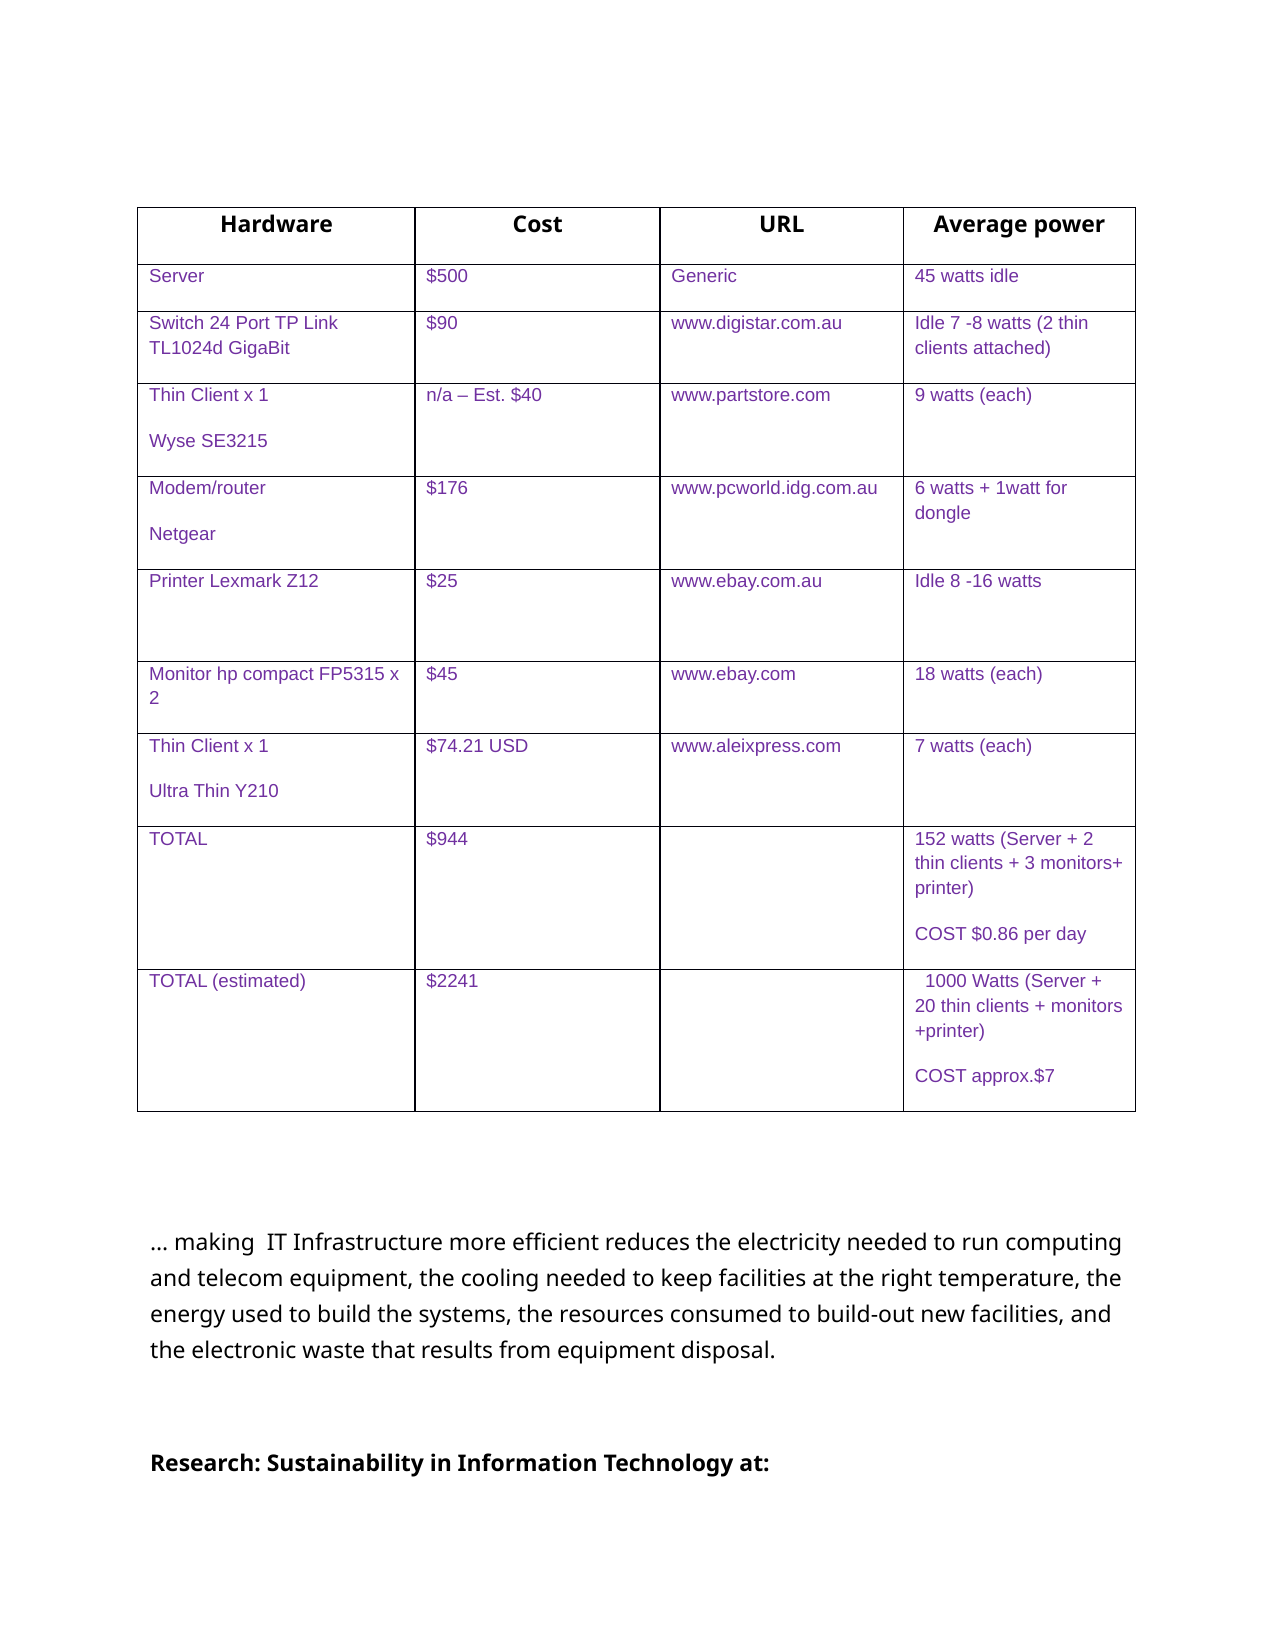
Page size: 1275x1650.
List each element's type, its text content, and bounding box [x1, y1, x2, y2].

table_cell www.ebay.com.au [661, 570, 903, 661]
table_cell 7 watts (each) [904, 734, 1135, 826]
table_cell TOTAL [138, 827, 414, 969]
table_header Hardware [138, 208, 414, 264]
table_cell Thin Client x 1 Wyse SE3215 [138, 384, 414, 476]
table_cell $2241 [416, 970, 659, 1111]
table_cell $90 [416, 312, 659, 383]
table_cell $944 [416, 827, 659, 969]
table_cell TOTAL (estimated) [138, 970, 414, 1111]
table_cell 9 watts (each) [904, 384, 1135, 476]
table_cell 1000 Watts (Server + 20 thin clients + monitors +printer) COST approx.$7 [904, 970, 1135, 1111]
table_cell www.partstore.com [661, 384, 903, 476]
table_cell 45 watts idle [904, 265, 1135, 311]
table_cell Modem/router Netgear [138, 477, 414, 569]
table_cell [661, 970, 903, 1111]
table_cell $45 [416, 662, 659, 733]
table_cell [661, 827, 903, 969]
table_cell Printer Lexmark Z12 [138, 570, 414, 661]
text … making IT Infrastructure more efficient reduces the electricity needed to run computing and telecom equipment, the cooling needed to keep facilities at the right temperature, the energy used to build the systems, the resources consumed to build-out new facilities, and the electronic waste that results from equipment disposal. [150, 1226, 1125, 1365]
table_cell Thin Client x 1 Ultra Thin Y210 [138, 734, 414, 826]
table_header Cost [416, 208, 659, 264]
table_cell 18 watts (each) [904, 662, 1135, 733]
table_cell $500 [416, 265, 659, 311]
text Research: Sustainability in Information Technology at: [150, 1447, 1125, 1478]
table_cell Generic [661, 265, 903, 311]
table_cell Idle 7 -8 watts (2 thin clients attached) [904, 312, 1135, 383]
table_cell $74.21 USD [416, 734, 659, 826]
table_cell Server [138, 265, 414, 311]
table_cell Monitor hp compact FP5315 x 2 [138, 662, 414, 733]
table_cell Idle 8 -16 watts [904, 570, 1135, 661]
table_cell 152 watts (Server + 2 thin clients + 3 monitors+ printer) COST $0.86 per day [904, 827, 1135, 969]
table_cell www.aleixpress.com [661, 734, 903, 826]
table_cell $176 [416, 477, 659, 569]
table_cell www.pcworld.idg.com.au [661, 477, 903, 569]
table_cell Switch 24 Port TP Link TL1024d GigaBit [138, 312, 414, 383]
table_cell $25 [416, 570, 659, 661]
table_header Average power [904, 208, 1135, 264]
table_cell 6 watts + 1watt for dongle [904, 477, 1135, 569]
table_cell n/a – Est. $40 [416, 384, 659, 476]
table_cell www.ebay.com [661, 662, 903, 733]
table_header URL [661, 208, 903, 264]
table_cell www.digistar.com.au [661, 312, 903, 383]
